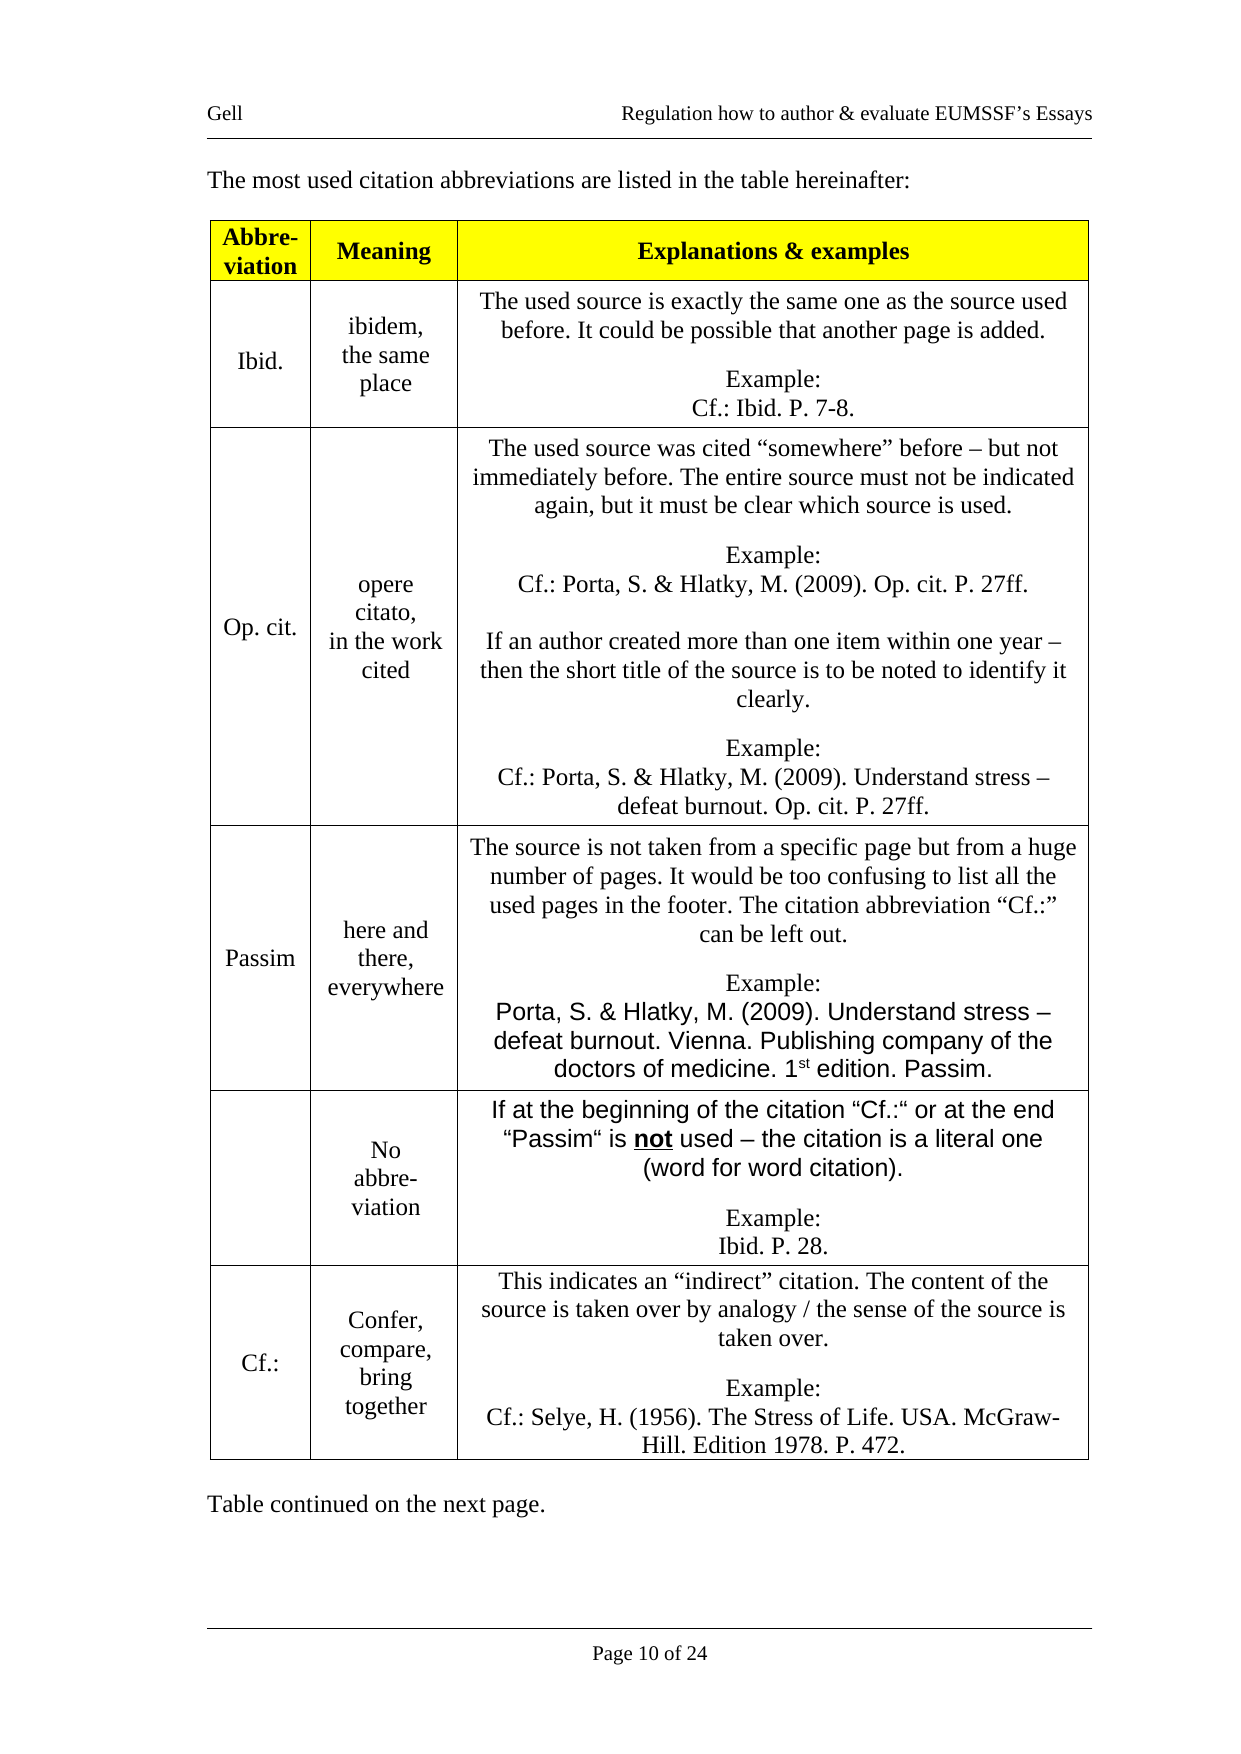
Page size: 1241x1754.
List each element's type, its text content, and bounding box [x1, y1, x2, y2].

table_cell If at the beginning of the citation “Cf.:“ or at the end “Passim“ is not used – the citation is a literal one (word for word citation). Example: Ibid. P. 28. [458, 1091, 1088, 1265]
table_cell The source is not taken from a specific page but from a huge number of pages. It would be too confusing to list all the used pages in the footer. The citation abbreviation “Cf.:” can be left out. Example: Porta, S. & Hlatky, M. (2009). Understand stress – defeat burnout. Vienna. Publishing company of the doctors of medicine. 1st edition. Passim. [458, 826, 1088, 1090]
table_header Meaning [311, 221, 457, 280]
text The most used citation abbreviations are listed in the table hereinafter: [207, 165, 1092, 193]
table_cell The used source was cited “somewhere” before – but not immediately before. The entire source must not be indicated again, but it must be clear which source is used. Example: Cf.: Porta, S. & Hlatky, M. (2009). Op. cit. P. 27ff. If an author created more than one item within one year – then the short title of the source is to be noted to identify it clearly. Example: Cf.: Porta, S. & Hlatky, M. (2009). Understand stress – defeat burnout. Op. cit. P. 27ff. [458, 428, 1088, 825]
table_cell ibidem, the same place [311, 281, 457, 427]
table_cell Confer, compare, bring together [311, 1266, 457, 1459]
table_cell Ibid. [211, 281, 310, 427]
text Table continued on the next page. [207, 1489, 1092, 1518]
table_cell Passim [211, 826, 310, 1090]
table_cell opere citato, in the work cited [311, 428, 457, 825]
table_header Explanations & examples [458, 221, 1088, 280]
table_cell [211, 1091, 310, 1265]
table_cell This indicates an “indirect” citation. The content of the source is taken over by analogy / the sense of the source is taken over. Example: Cf.: Selye, H. (1956). The Stress of Life. USA. McGraw-Hill. Edition 1978. P. 472. [458, 1266, 1088, 1459]
table_cell Op. cit. [211, 428, 310, 825]
table_cell Cf.: [211, 1266, 310, 1459]
table_cell here and there, everywhere [311, 826, 457, 1090]
table_header Abbre-viation [211, 221, 310, 280]
table_cell The used source is exactly the same one as the source used before. It could be possible that another page is added. Example: Cf.: Ibid. P. 7-8. [458, 281, 1088, 427]
table_cell No abbre-viation [311, 1091, 457, 1265]
